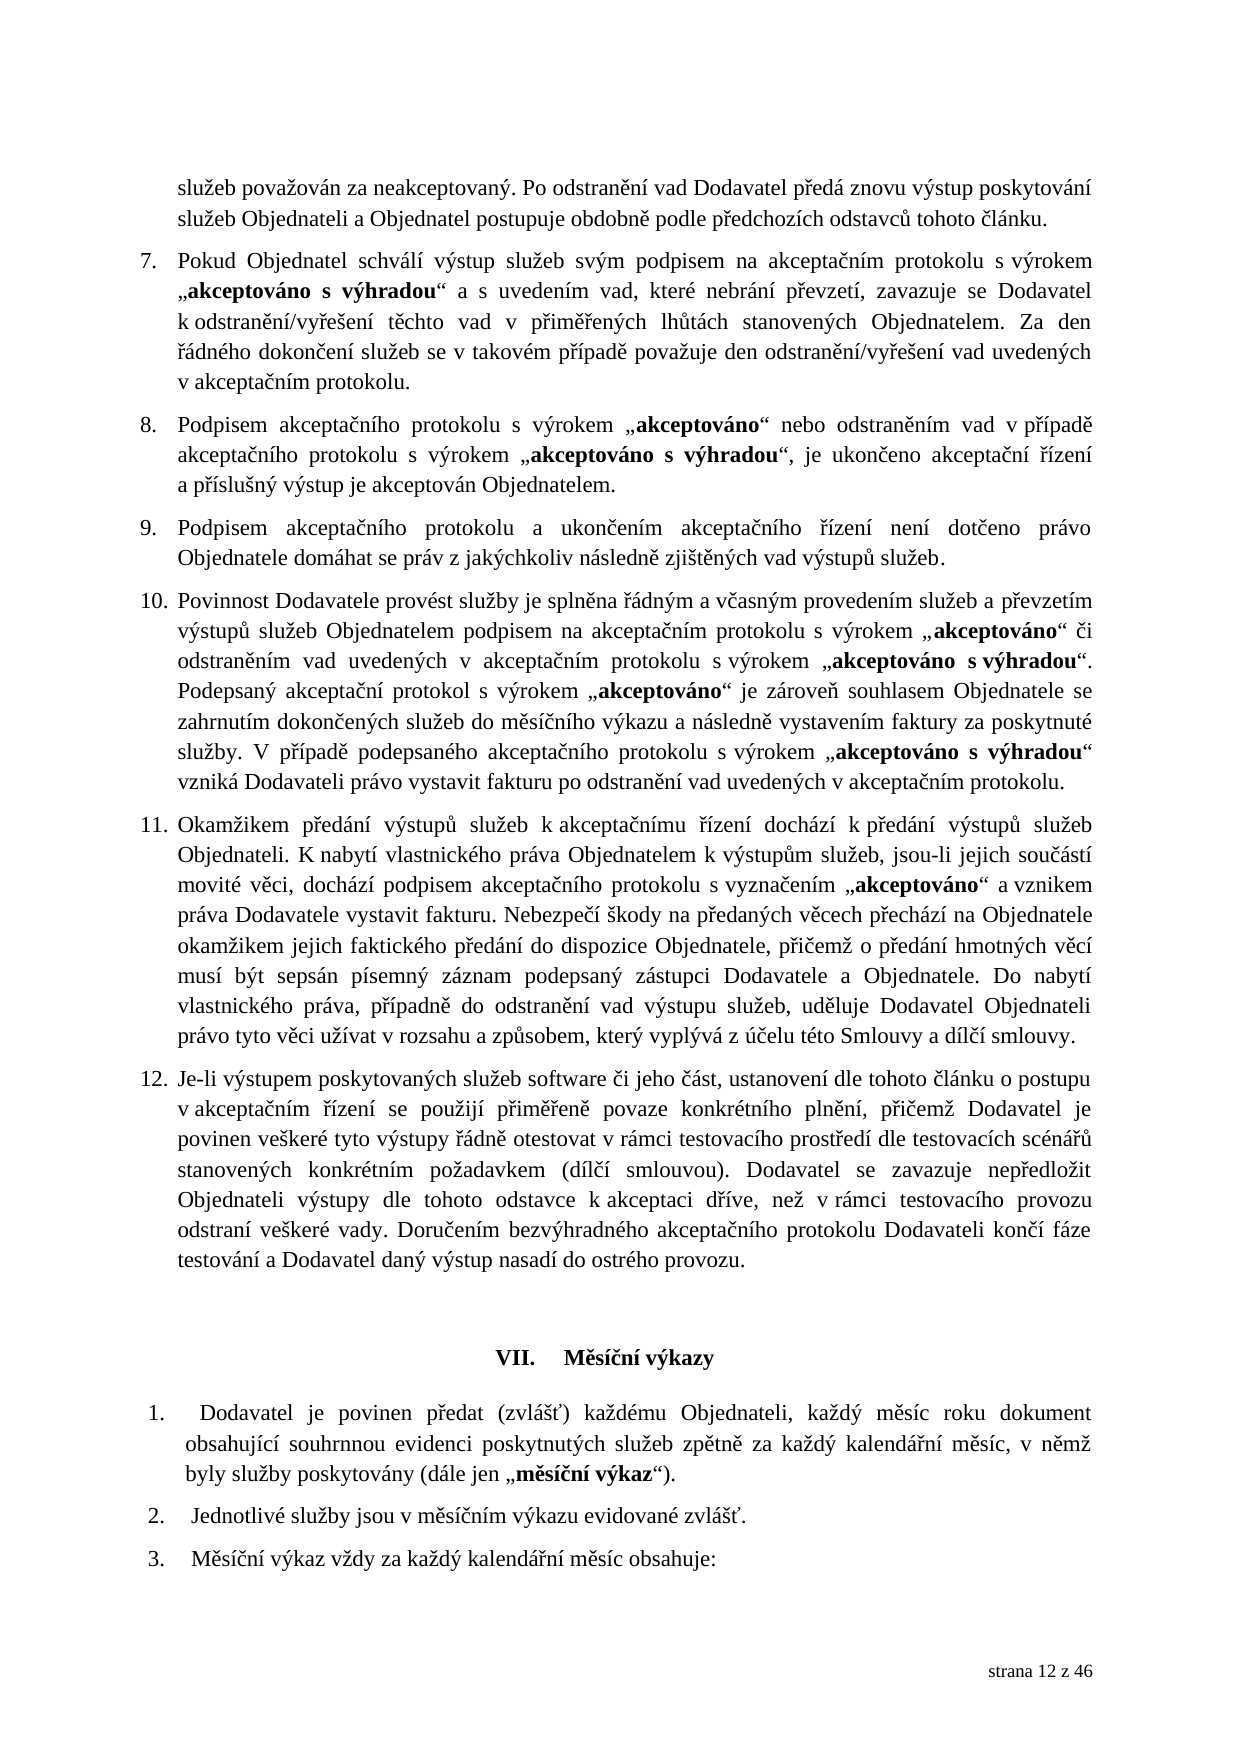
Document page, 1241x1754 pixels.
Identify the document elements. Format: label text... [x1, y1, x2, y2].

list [140, 174, 1093, 231]
list Dodavatel je povinen předat (zvlášť) každému Objednateli, každý měsíc roku dokument obsahující souhrnnou evidenci poskytnutých služeb zpětně za každý kalendářní měsíc, v němž byly služby poskytovány (dále jen „měsíční výkaz“). [148, 1399, 1093, 1486]
list Měsíční výkaz vždy za každý kalendářní měsíc obsahuje: [148, 1545, 1093, 1572]
list Okamžikem předání výstupů služeb k akceptačnímu řízení dochází k předání výstupů služeb Objednateli. K nabytí vlastnického práva Objednatelem k výstupům služeb, jsou-li jejich součástí movité věci, dochází podpisem akceptačního protokolu s vyznačením „akceptováno“ a vznikem práva Dodavatele vystavit fakturu. Nebezpečí škody na předaných věcech přechází na Objednatele okamžikem jejich faktického předání do dispozice Objednatele, přičemž o předání hmotných věcí musí být sepsán písemný záznam podepsaný zástupci Dodavatele a Objednatele. Do nabytí vlastnického práva, případně do odstranění vad výstupu služeb, uděluje Dodavatel Objednateli právo tyto věci užívat v rozsahu a způsobem, který vyplývá z účelu této Smlouvy a dílčí smlouvy. [140, 811, 1093, 1049]
list Podpisem akceptačního protokolu s výrokem „akceptováno“ nebo odstraněním vad v případě akceptačního protokolu s výrokem „akceptováno s výhradou“, je ukončeno akceptační řízení a příslušný výstup je akceptován Objednatelem. [140, 411, 1093, 498]
list Jednotlivé služby jsou v měsíčním výkazu evidované zvlášť. [148, 1502, 1093, 1529]
list Je-li výstupem poskytovaných služeb software či jeho část, ustanovení dle tohoto článku o postupu v akceptačním řízení se použijí přiměřeně povaze konkrétního plnění, přičemž Dodavatel je povinen veškeré tyto výstupy řádně otestovat v rámci testovacího prostředí dle testovacích scénářů stanovených konkrétním požadavkem (dílčí smlouvou). Dodavatel se zavazuje nepředložit Objednateli výstupy dle tohoto odstavce k akceptaci dříve, než v rámci testovacího provozu odstraní veškeré vady. Doručením bezvýhradného akceptačního protokolu Dodavateli končí fáze testování a Dodavatel daný výstup nasadí do ostrého provozu. [140, 1065, 1093, 1273]
list Podpisem akceptačního protokolu a ukončením akceptačního řízení není dotčeno právo Objednatele domáhat se práv z jakýchkoliv následně zjištěných vad výstupů služeb. [140, 514, 1093, 571]
list Povinnost Dodavatele provést služby je splněna řádným a včasným provedením služeb a převzetím výstupů služeb Objednatelem podpisem na akceptačním protokolu s výrokem „akceptováno“ či odstraněním vad uvedených v akceptačním protokolu s výrokem „akceptováno s výhradou“. Podepsaný akceptační protokol s výrokem „akceptováno“ je zároveň souhlasem Objednatele se zahrnutím dokončených služeb do měsíčního výkazu a následně vystavením faktury za poskytnuté služby. V případě podepsaného akceptačního protokolu s výrokem „akceptováno s výhradou“ vzniká Dodavateli právo vystavit fakturu po odstranění vad uvedených v akceptačním protokolu. [140, 587, 1093, 794]
list Pokud Objednatel schválí výstup služeb svým podpisem na akceptačním protokolu s výrokem „akceptováno s výhradou“ a s uvedením vad, které nebrání převzetí, zavazuje se Dodavatel k odstranění/vyřešení těchto vad v přiměřených lhůtách stanovených Objednatelem. Za den řádného dokončení služeb se v takovém případě považuje den odstranění/vyřešení vad uvedených v akceptačním protokolu. [140, 247, 1093, 394]
list Měsíční výkazy [117, 1344, 1093, 1371]
